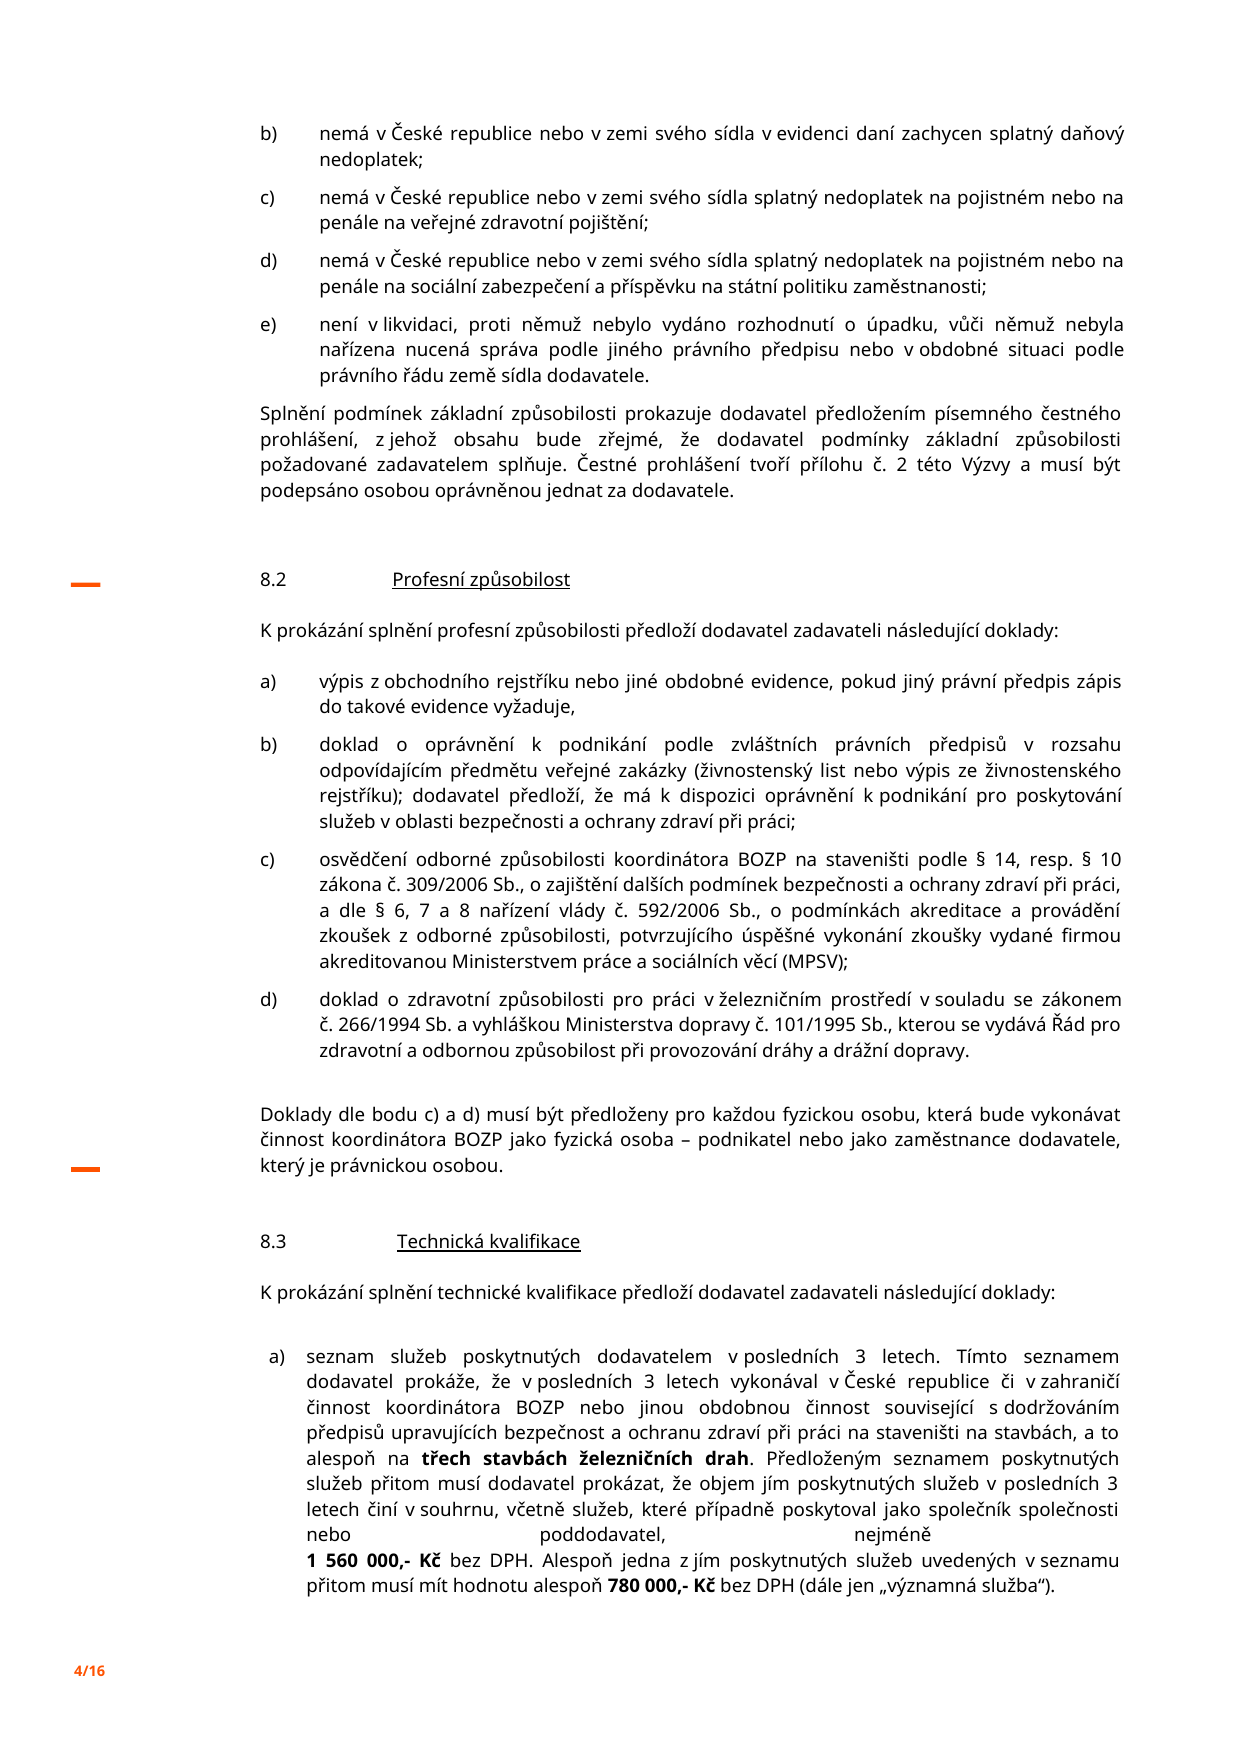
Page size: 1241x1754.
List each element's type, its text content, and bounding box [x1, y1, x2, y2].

text K prokázání splnění technické kvalifikace předloží dodavatel zadavateli následující doklady: [260, 1279, 1122, 1305]
text b) nemá v České republice nebo v zemi svého sídla v evidenci daní zachycen splatný daňový nedoplatek; [260, 121, 1124, 172]
text Doklady dle bodu c) a d) musí být předloženy pro každou fyzickou osobu, která bude vykonávat činnost koordinátora BOZP jako fyzická osoba – podnikatel nebo jako zaměstnance dodavatele, který je právnickou osobou. [260, 1101, 1122, 1177]
text d) nemá v České republice nebo v zemi svého sídla splatný nedoplatek na pojistném nebo na penále na sociální zabezpečení a příspěvku na státní politiku zaměstnanosti; [260, 248, 1124, 299]
list seznam služeb poskytnutých dodavatelem v posledních 3 letech. Tímto seznamem dodavatel prokáže, že v posledních 3 letech vykonával v České republice či v zahraničí činnost koordinátora BOZP nebo jinou obdobnou činnost související s dodržováním předpisů upravujících bezpečnost a ochranu zdraví při práci na staveništi na stavbách, a to alespoň na třech stavbách železničních drah. Předloženým seznamem poskytnutých služeb přitom musí dodavatel prokázat, že objem jím poskytnutých služeb v posledních 3 letech činí v souhrnu, včetně služeb, které případně poskytoval jako společník společnosti nebo poddodavatel, nejméně 1 560 000,- Kč bez DPH. Alespoň jedna z jím poskytnutých služeb uvedených v seznamu přitom musí mít hodnotu alespoň 780 000,- Kč bez DPH (dále jen „významná služba“). [269, 1343, 1120, 1598]
text c) nemá v České republice nebo v zemi svého sídla splatný nedoplatek na pojistném nebo na penále na veřejné zdravotní pojištění; [260, 184, 1124, 235]
text d) doklad o zdravotní způsobilosti pro práci v železničním prostředí v souladu se zákonem č. 266/1994 Sb. a vyhláškou Ministerstva dopravy č. 101/1995 Sb., kterou se vydává Řád pro zdravotní a odbornou způsobilost při provozování dráhy a drážní dopravy. [260, 986, 1122, 1063]
text a) výpis z obchodního rejstříku nebo jiné obdobné evidence, pokud jiný právní předpis zápis do takové evidence vyžaduje, [260, 668, 1122, 719]
list Profesní způsobilost [260, 566, 1122, 591]
text c) osvědčení odborné způsobilosti koordinátora BOZP na staveništi podle § 14, resp. § 10 zákona č. 309/2006 Sb., o zajištění dalších podmínek bezpečnosti a ochrany zdraví při práci, a dle § 6, 7 a 8 nařízení vlády č. 592/2006 Sb., o podmínkách akreditace a provádění zkoušek z odborné způsobilosti, potvrzujícího úspěšné vykonání zkoušky vydané firmou akreditovanou Ministerstvem práce a sociálních věcí (MPSV); [260, 846, 1122, 974]
text b) doklad o oprávnění k podnikání podle zvláštních právních předpisů v rozsahu odpovídajícím předmětu veřejné zakázky (živnostenský list nebo výpis ze živnostenského rejstříku); dodavatel předloží, že má k dispozici oprávnění k podnikání pro poskytování služeb v oblasti bezpečnosti a ochrany zdraví při práci; [260, 732, 1122, 834]
list Technická kvalifikace [260, 1228, 1122, 1254]
text K prokázání splnění profesní způsobilosti předloží dodavatel zadavateli následující doklady: [260, 617, 1122, 642]
text e) není v likvidaci, proti němuž nebylo vydáno rozhodnutí o úpadku, vůči němuž nebyla nařízena nucená správa podle jiného právního předpisu nebo v obdobné situaci podle právního řádu země sídla dodavatele. [260, 311, 1124, 388]
text Splnění podmínek základní způsobilosti prokazuje dodavatel předložením písemného čestného prohlášení, z jehož obsahu bude zřejmé, že dodavatel podmínky základní způsobilosti požadované zadavatelem splňuje. Čestné prohlášení tvoří přílohu č. 2 této Výzvy a musí být podepsáno osobou oprávněnou jednat za dodavatele. [260, 400, 1122, 502]
